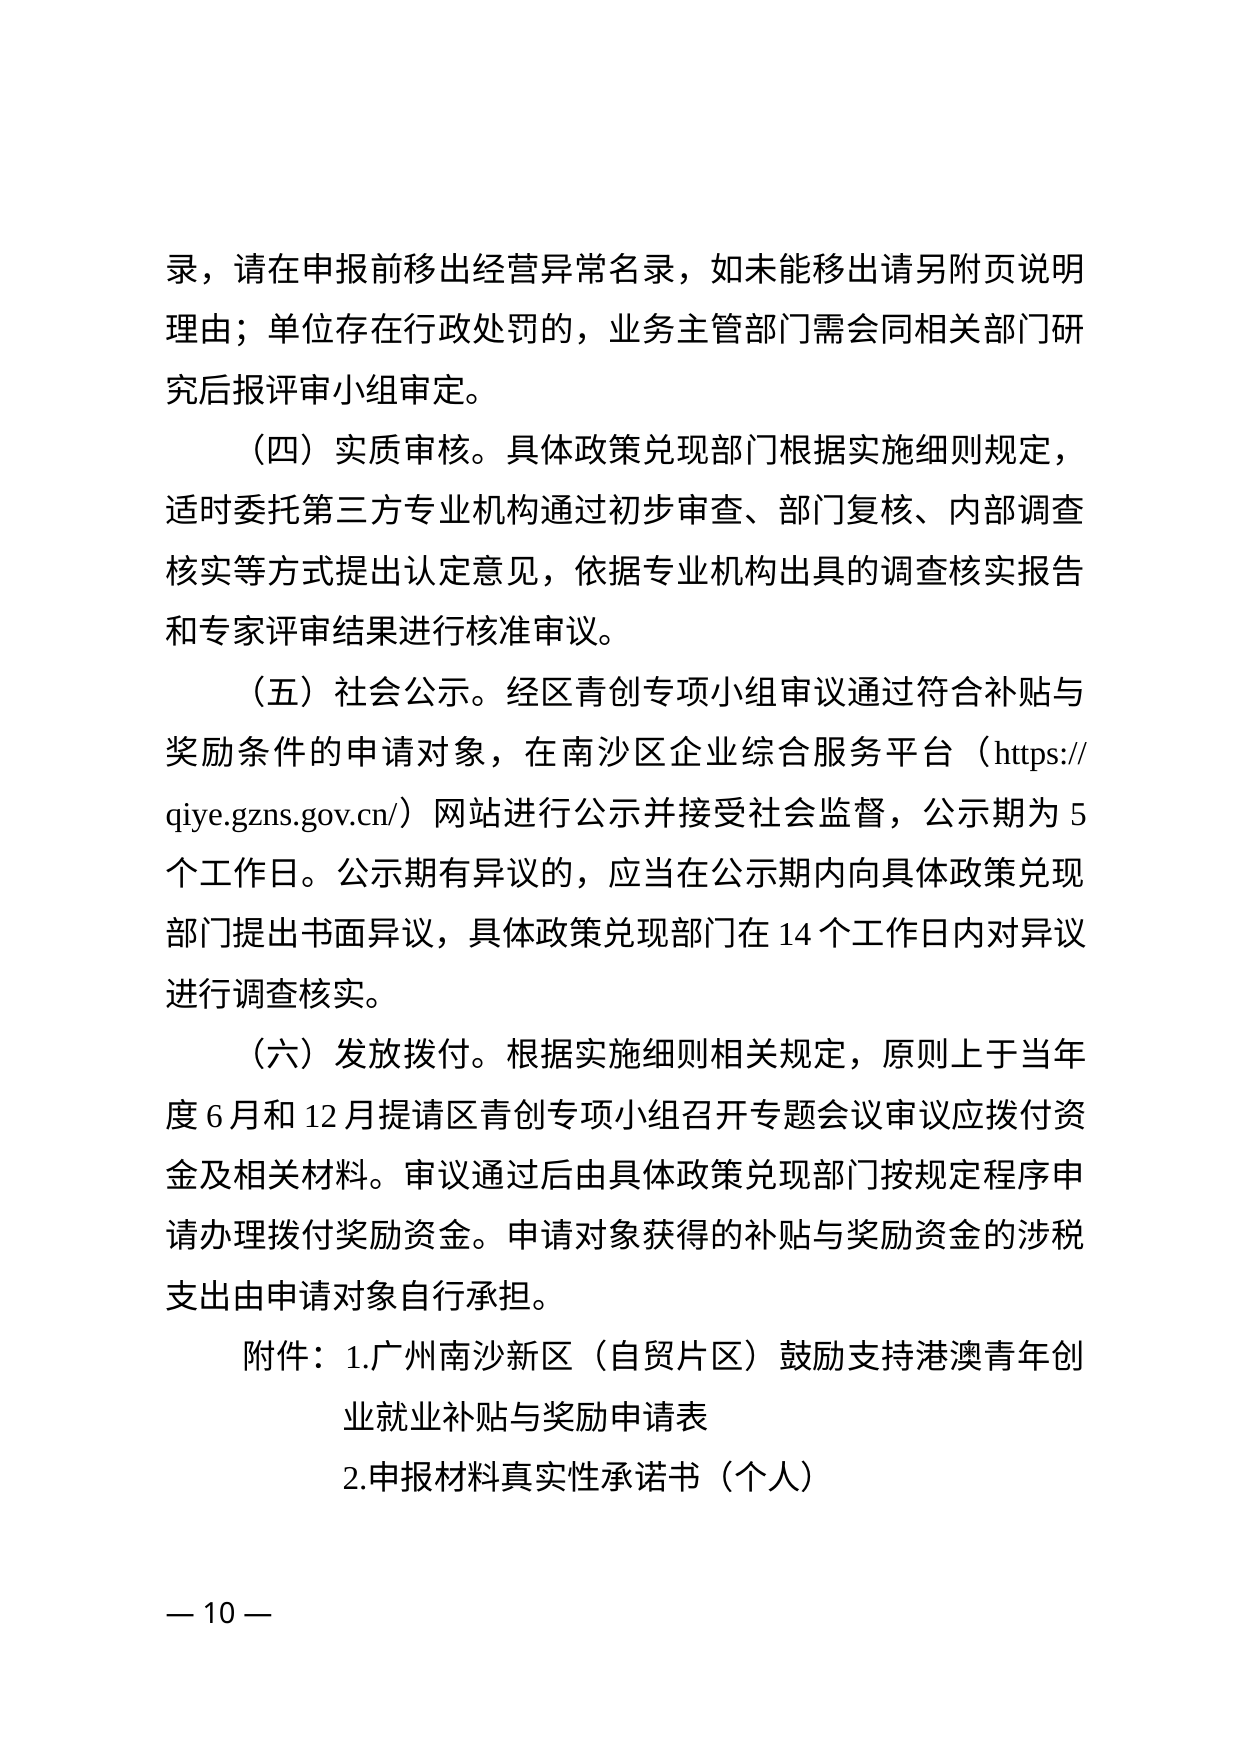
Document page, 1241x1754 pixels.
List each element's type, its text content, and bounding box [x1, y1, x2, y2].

list （六）发放拨付。根据实施细则相关规定，原则上于当年度6月和12月提请区青创专项小组召开专题会议审议应拨付资金及相关材料。审议通过后由具体政策兑现部门按规定程序申请办理拨付奖励资金。申请对象获得的补贴与奖励资金的涉税支出由申请对象自行承担。 [165, 1018, 1087, 1320]
list （四）实质审核。具体政策兑现部门根据实施细则规定，适时委托第三方专业机构通过初步审查、部门复核、内部调查核实等方式提出认定意见，依据专业机构出具的调查核实报告和专家评审结果进行核准审议。 [165, 414, 1087, 656]
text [165, 233, 1087, 414]
list （五）社会公示。经区青创专项小组审议通过符合补贴与奖励条件的申请对象，在南沙区企业综合服务平台（https://qiye.gzns.gov.cn/）网站进行公示并接受社会监督，公示期为5个工作日。公示期有异议的，应当在公示期内向具体政策兑现部门提出书面异议，具体政策兑现部门在14个工作日内对异议进行调查核实。 [165, 656, 1087, 1018]
text 2.申报材料真实性承诺书（个人） [242, 1441, 1087, 1502]
text 附件：1.广州南沙新区（自贸片区）鼓励支持港澳青年创业就业补贴与奖励申请表 [242, 1320, 1087, 1441]
